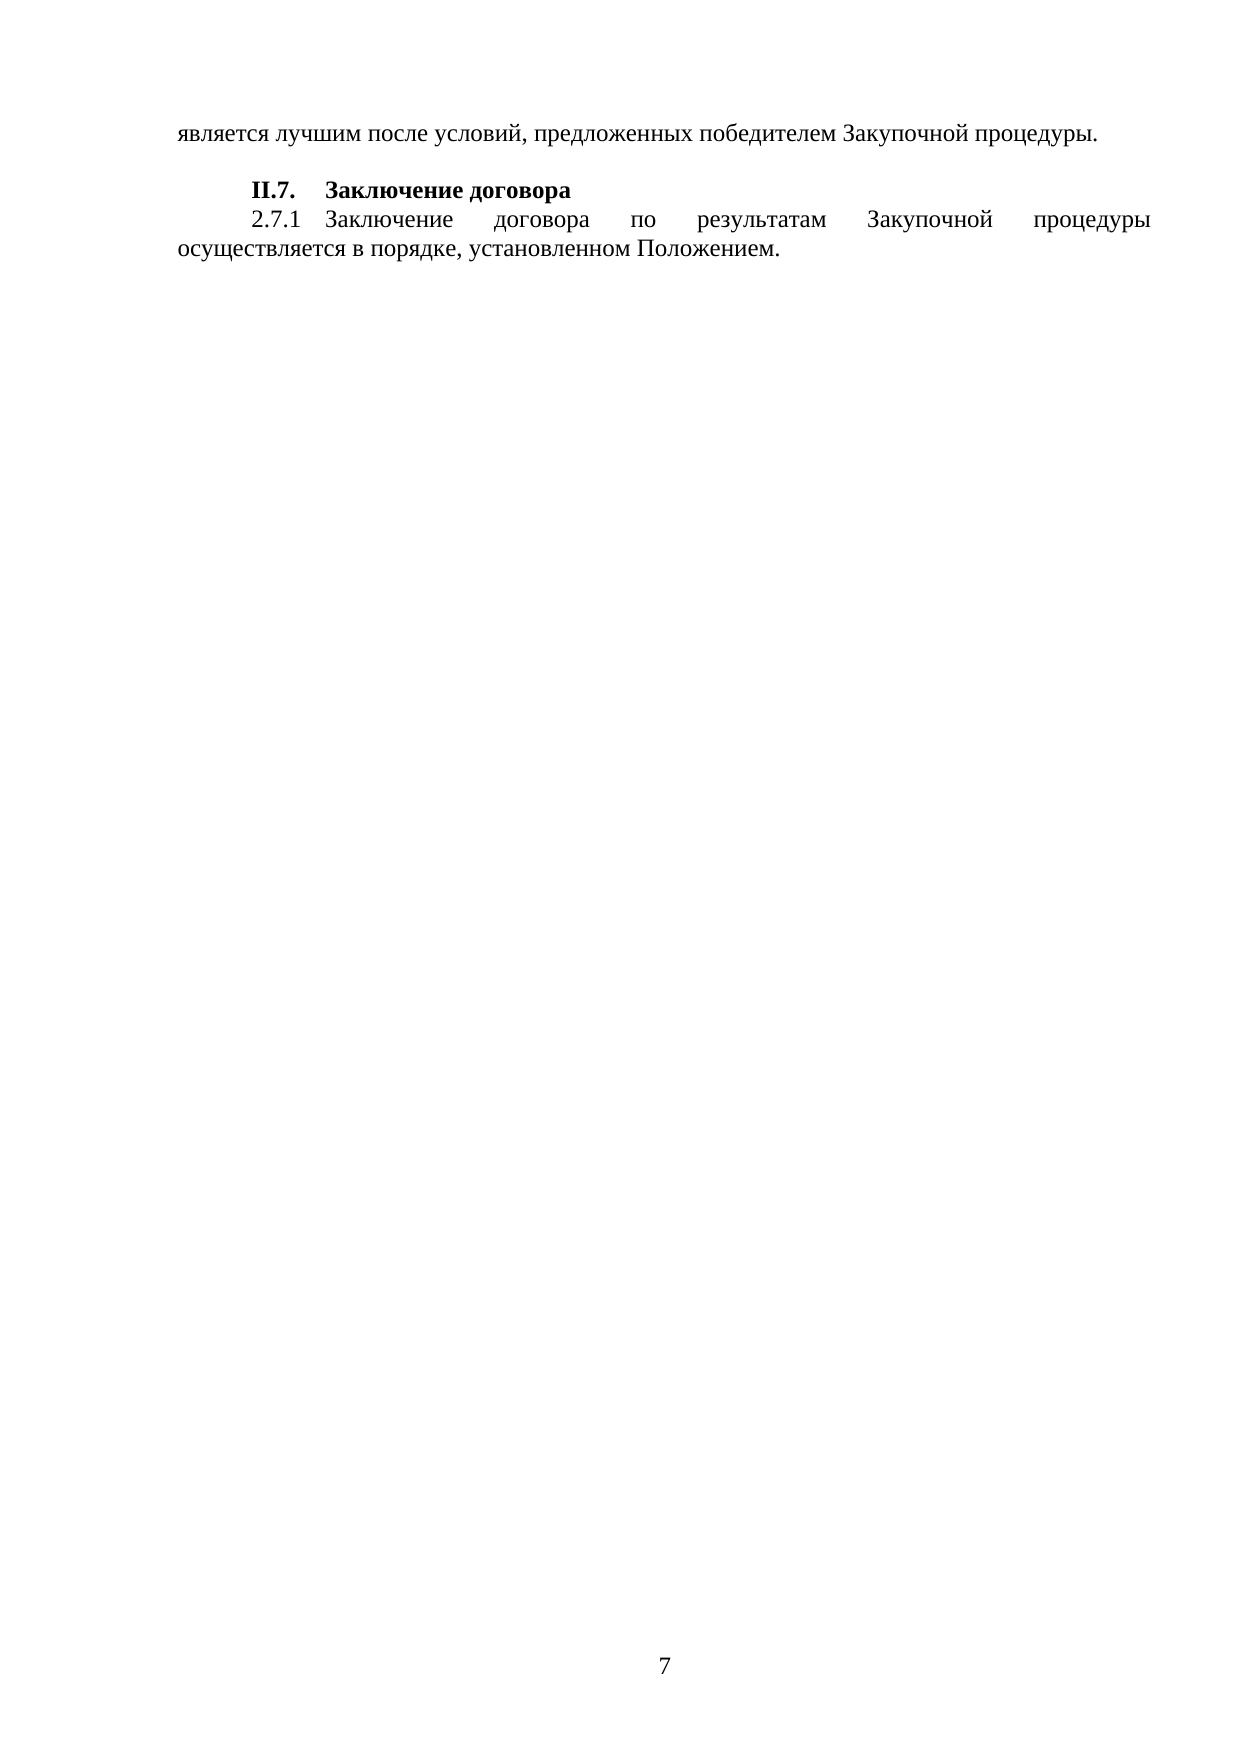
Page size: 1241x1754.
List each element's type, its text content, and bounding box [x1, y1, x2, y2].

list Заключение договора по результатам Закупочной процедуры осуществляется в порядке, установленном Положением. [177, 204, 1152, 262]
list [177, 118, 1152, 147]
list Заключение договора [177, 176, 1152, 204]
